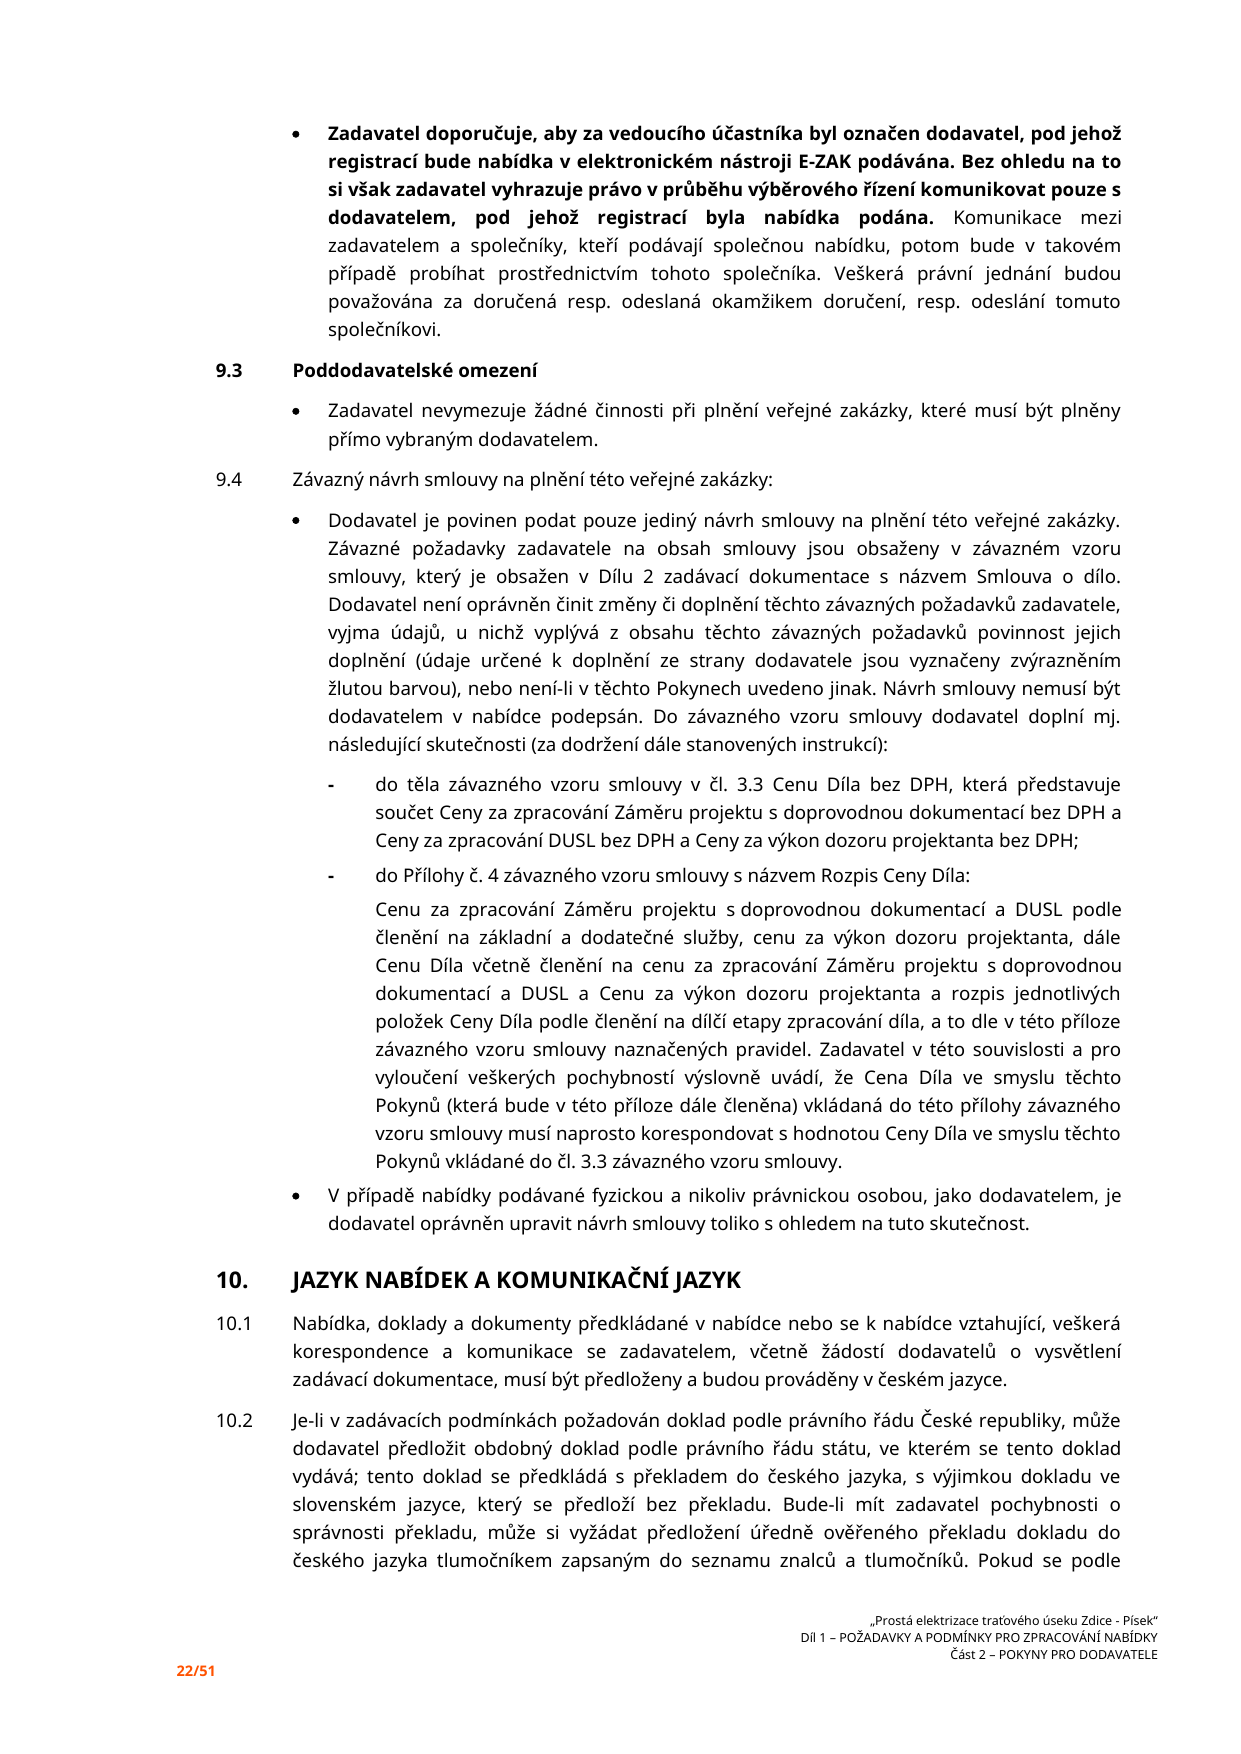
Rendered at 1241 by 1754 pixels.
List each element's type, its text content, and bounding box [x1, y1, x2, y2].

text Dodavatel je povinen podat pouze jediný návrh smlouvy na plnění této veřejné zakázky. Závazné požadavky zadavatele na obsah smlouvy jsou obsaženy v závazném vzoru smlouvy, který je obsažen v Dílu 2 zadávací dokumentace s názvem Smlouva o dílo. Dodavatel není oprávněn činit změny či doplnění těchto závazných požadavků zadavatele, vyjma údajů, u nichž vyplývá z obsahu těchto závazných požadavků povinnost jejich doplnění (údaje určené k doplnění ze strany dodavatele jsou vyznačeny zvýrazněním žlutou barvou), nebo není-li v těchto Pokynech uvedeno jinak. Návrh smlouvy nemusí být dodavatelem v nabídce podepsán. Do závazného vzoru smlouvy dodavatel doplní mj. následující skutečnosti (za dodržení dále stanovených instrukcí): [292, 507, 1122, 757]
text do Přílohy č. 4 závazného vzoru smlouvy s názvem Rozpis Ceny Díla: [328, 862, 1122, 887]
text Zadavatel doporučuje, aby za vedoucího účastníka byl označen dodavatel, pod jehož registrací bude nabídka v elektronickém nástroji E-ZAK podávána. Bez ohledu na to si však zadavatel vyhrazuje právo v průběhu výběrového řízení komunikovat pouze s dodavatelem, pod jehož registrací byla nabídka podána. Komunikace mezi zadavatelem a společníky, kteří podávají společnou nabídku, potom bude v takovém případě probíhat prostřednictvím tohoto společníka. Veškerá právní jednání budou považována za doručená resp. odeslaná okamžikem doručení, resp. odeslání tomuto společníkovi. [292, 121, 1122, 342]
text JAZYK NABÍDEK A KOMUNIKAČNÍ JAZYK [216, 1264, 1122, 1295]
text V případě nabídky podávané fyzickou a nikoliv právnickou osobou, jako dodavatelem, je dodavatel oprávněn upravit návrh smlouvy toliko s ohledem na tuto skutečnost. [292, 1183, 1122, 1236]
text do těla závazného vzoru smlouvy v čl. 3.3 Cenu Díla bez DPH, která představuje součet Ceny za zpracování Záměru projektu s doprovodnou dokumentací bez DPH a Ceny za zpracování DUSL bez DPH a Ceny za výkon dozoru projektanta bez DPH; [328, 772, 1122, 853]
text Poddodavatelské omezení [216, 357, 1122, 383]
text Závazný návrh smlouvy na plnění této veřejné zakázky: [216, 466, 1122, 492]
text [216, 1407, 1122, 1573]
list Cenu za zpracování Záměru projektu s doprovodnou dokumentací a DUSL podle členění na základní a dodatečné služby, cenu za výkon dozoru projektanta, dále Cenu Díla včetně členění na cenu za zpracování Záměru projektu s doprovodnou dokumentací a DUSL a Cenu za výkon dozoru projektanta a rozpis jednotlivých položek Ceny Díla podle členění na dílčí etapy zpracování díla, a to dle v této příloze závazného vzoru smlouvy naznačených pravidel. Zadavatel v této souvislosti a pro vyloučení veškerých pochybností výslovně uvádí, že Cena Díla ve smyslu těchto Pokynů (která bude v této příloze dále členěna) vkládaná do této přílohy závazného vzoru smlouvy musí naprosto korespondovat s hodnotou Ceny Díla ve smyslu těchto Pokynů vkládané do čl. 3.3 závazného vzoru smlouvy. [375, 896, 1122, 1174]
text Zadavatel nevymezuje žádné činnosti při plnění veřejné zakázky, které musí být plněny přímo vybraným dodavatelem. [292, 398, 1122, 451]
text Nabídka, doklady a dokumenty předkládané v nabídce nebo se k nabídce vztahující, veškerá korespondence a komunikace se zadavatelem, včetně žádostí dodavatelů o vysvětlení zadávací dokumentace, musí být předloženy a budou prováděny v českém jazyce. [216, 1311, 1122, 1392]
